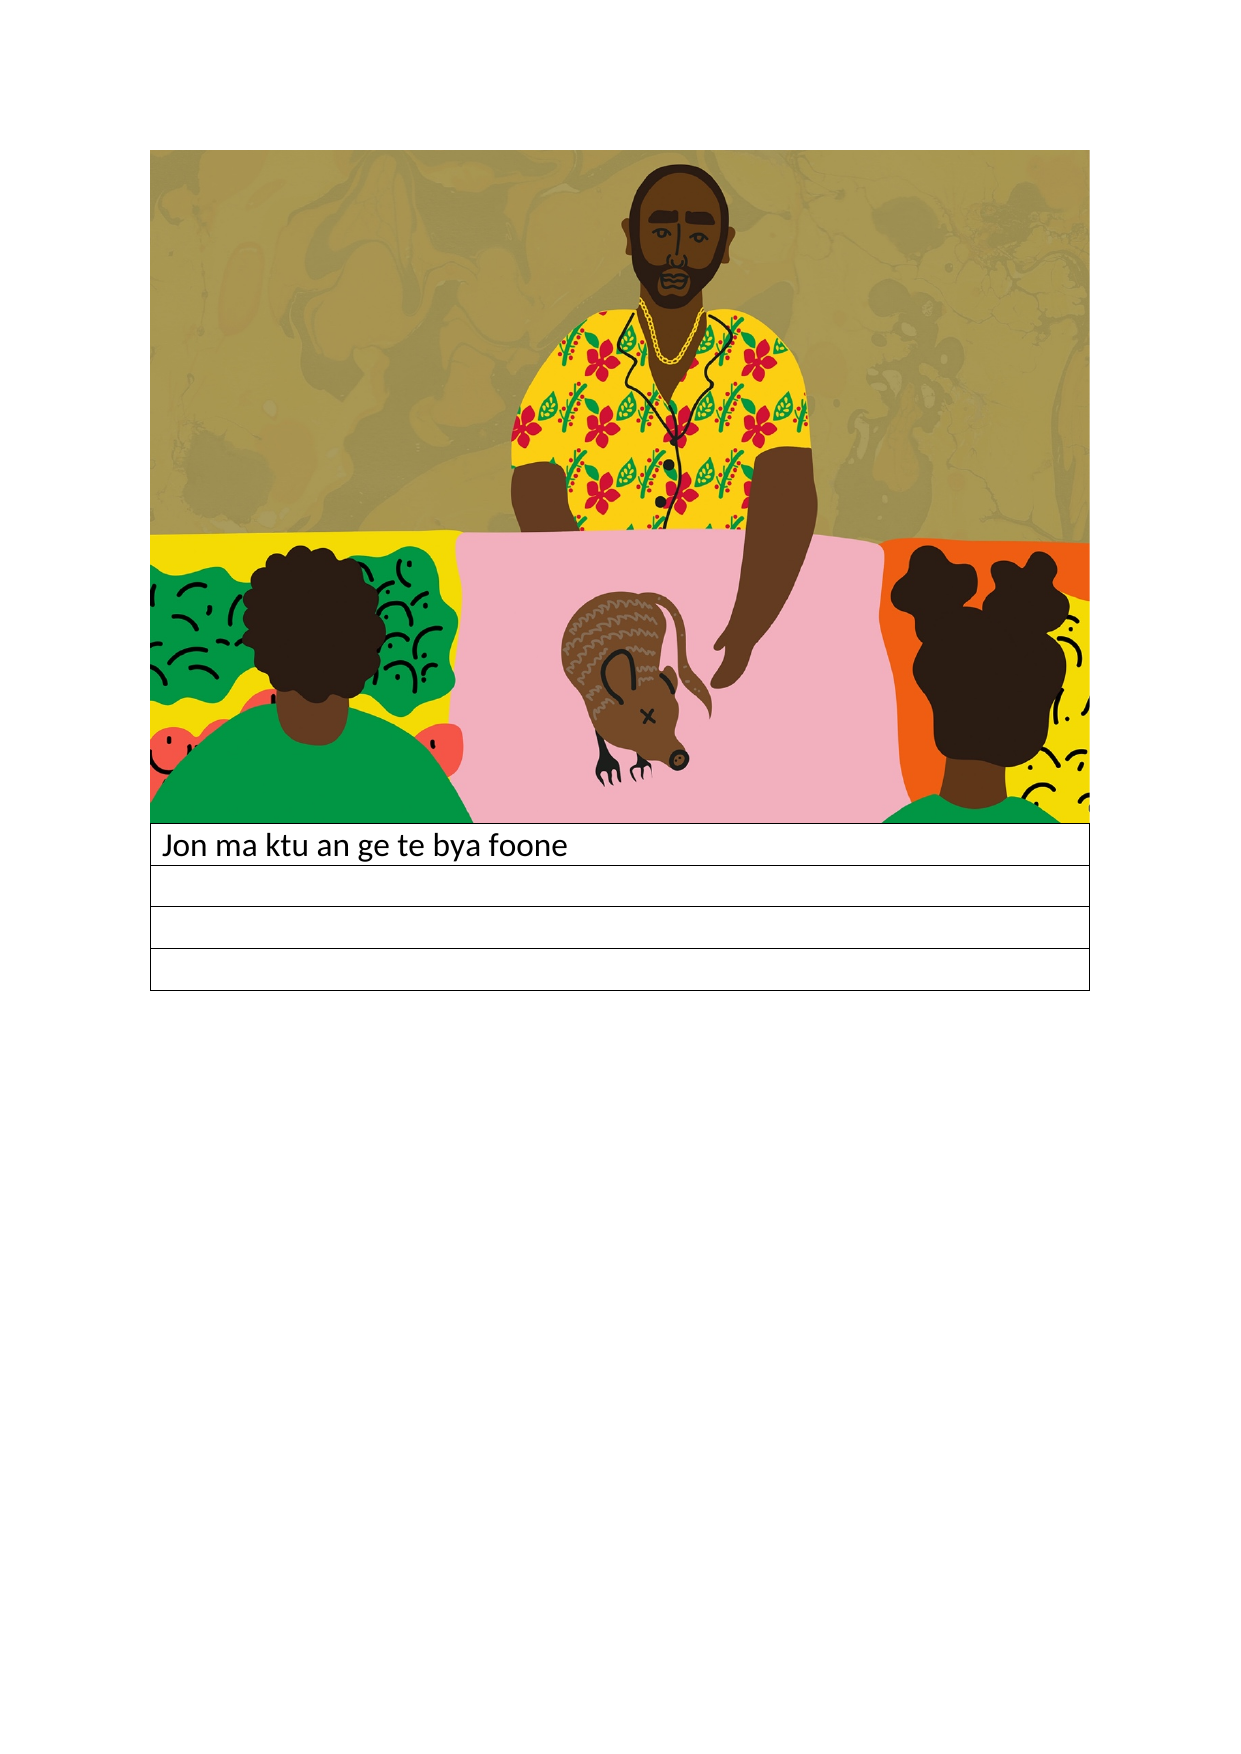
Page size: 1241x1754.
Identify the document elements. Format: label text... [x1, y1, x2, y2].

table_cell [151, 949, 1089, 990]
picture [150, 150, 1090, 823]
table_cell [151, 907, 1089, 948]
table_cell [151, 866, 1089, 906]
table_header Jon ma ktu an ge te bya foone [151, 824, 1089, 864]
